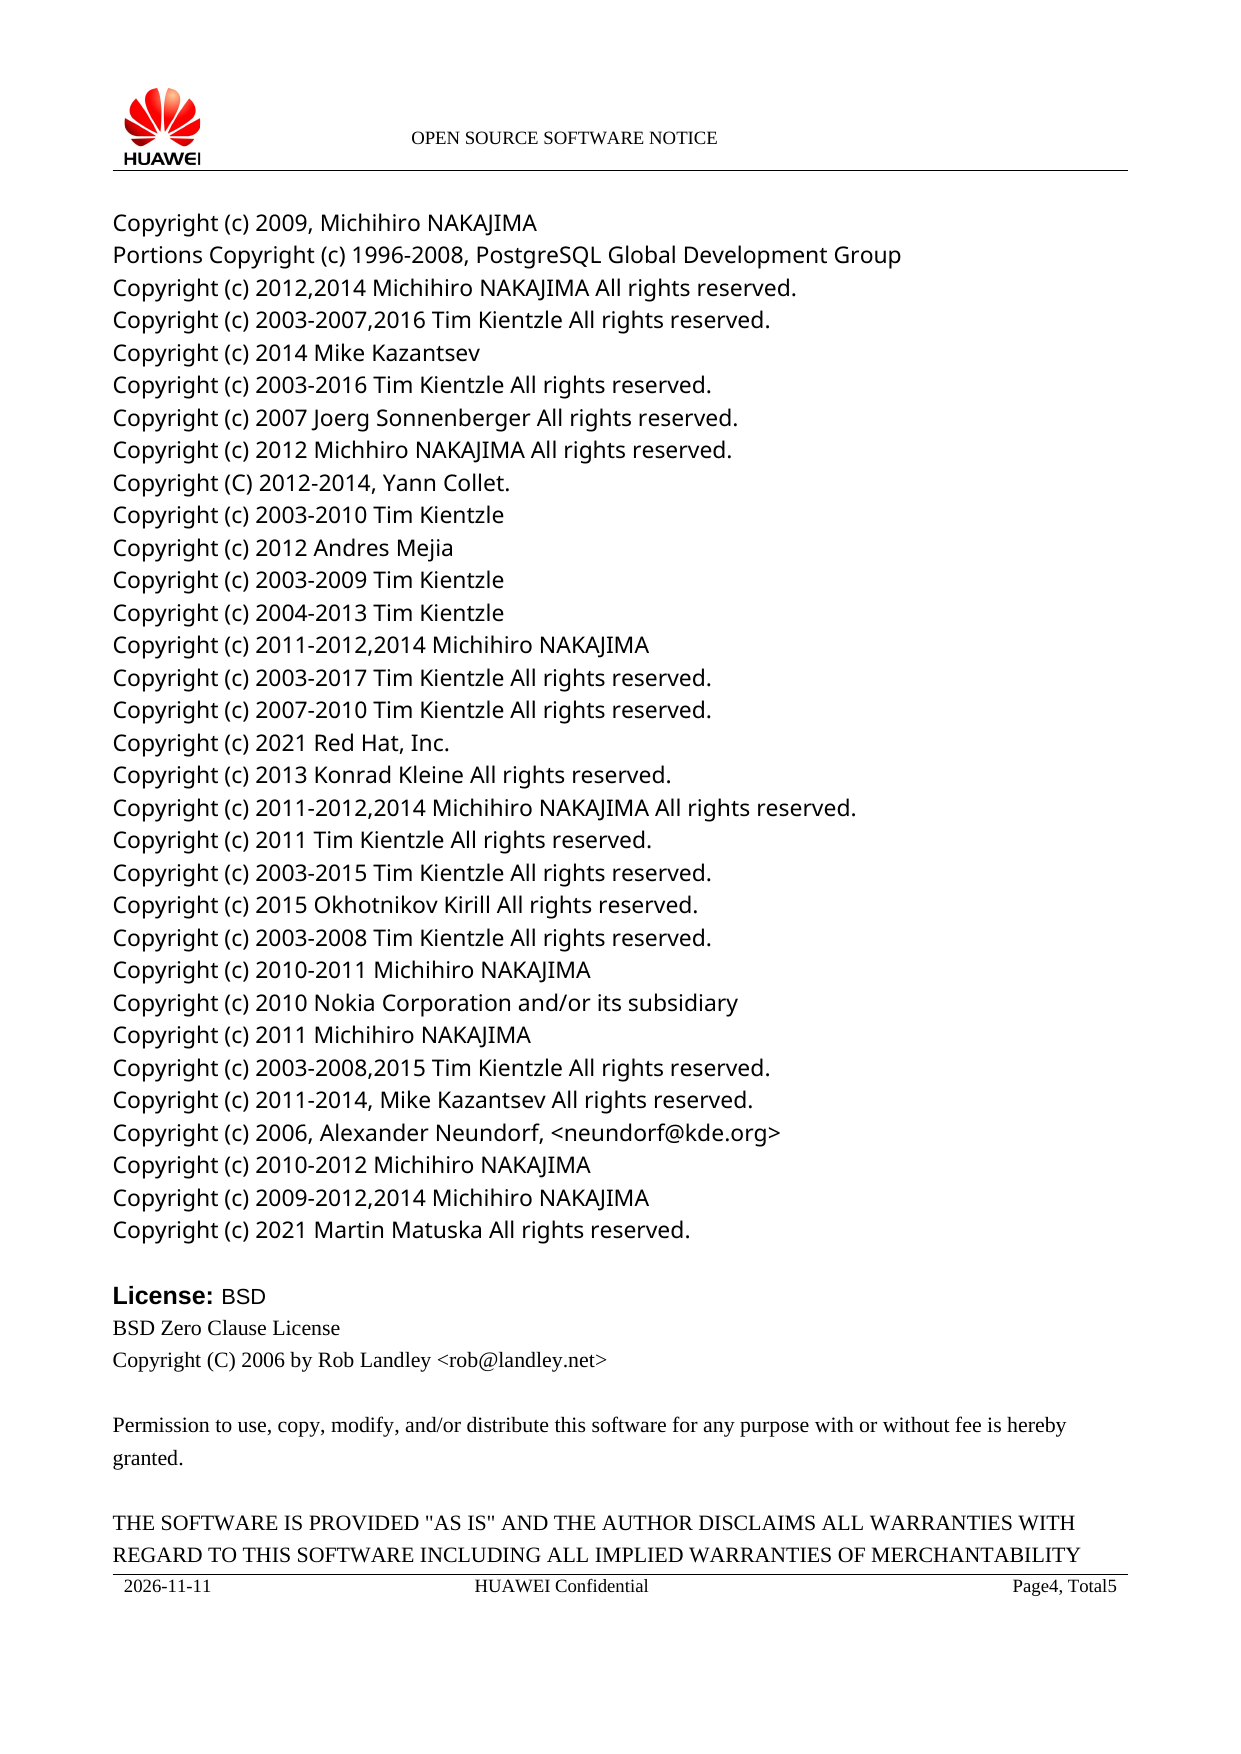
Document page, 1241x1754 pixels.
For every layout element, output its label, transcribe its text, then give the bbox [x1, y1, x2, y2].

text License: BSD [112, 1279, 1128, 1311]
picture [124, 88, 201, 165]
